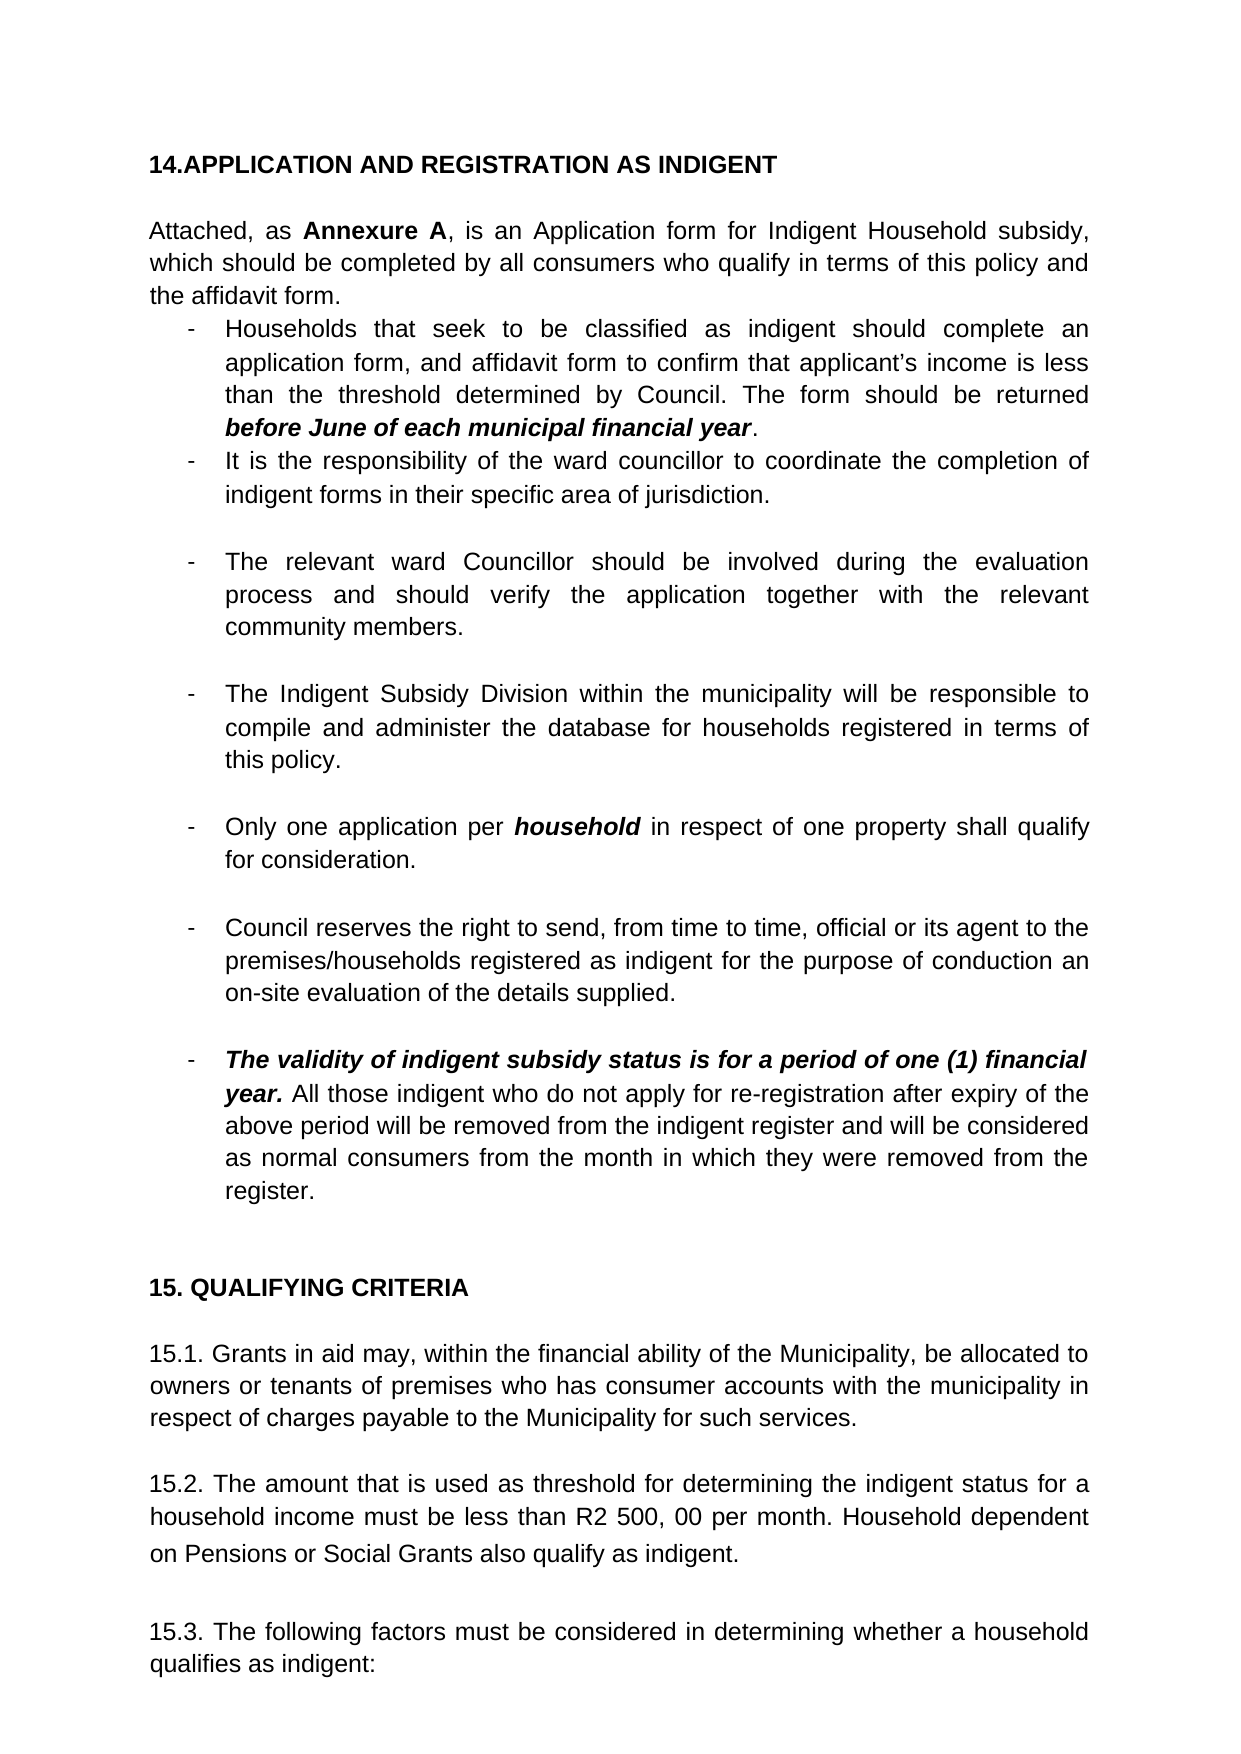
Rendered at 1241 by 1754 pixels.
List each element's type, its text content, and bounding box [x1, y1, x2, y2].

text 15.3. The following factors must be considered in determining whether a household qualifies as indigent: [148, 1617, 1091, 1678]
text Attached, as Annexure A, is an Application form for Indigent Household subsidy, which should be completed by all consumers who qualify in terms of this policy and the affidavit form. [148, 216, 1091, 309]
list Only one application per household in respect of one property shall qualify for consideration. [187, 811, 1091, 874]
list The relevant ward Councillor should be involved during the evaluation process and should verify the application together with the relevant community members. [187, 546, 1091, 641]
list The Indigent Subsidy Division within the municipality will be responsible to compile and administer the database for households registered in terms of this policy. [187, 678, 1091, 774]
subtitle 14.APPLICATION AND REGISTRATION AS INDIGENT [148, 150, 1091, 179]
text 15.1. Grants in aid may, within the financial ability of the Municipality, be allocated to owners or tenants of premises who has consumer accounts with the municipality in respect of charges payable to the Municipality for such services. [148, 1339, 1091, 1432]
list Households that seek to be classified as indigent should complete an application form, and affidavit form to confirm that applicant’s income is less than the threshold determined by Council. The form should be returned before June of each municipal financial year. [187, 313, 1091, 441]
subtitle 15. QUALIFYING CRITERIA [148, 1273, 1091, 1302]
list The validity of indigent subsidy status is for a period of one (1) financial year. All those indigent who do not apply for re-registration after expiry of the above period will be removed from the indigent register and will be considered as normal consumers from the month in which they were removed from the register. [187, 1044, 1091, 1204]
list It is the responsibility of the ward councillor to coordinate the completion of indigent forms in their specific area of jurisdiction. [187, 445, 1091, 508]
text 15.2. The amount that is used as threshold for determining the indigent status for a household income must be less than R2 500, 00 per month. Household dependent on Pensions or Social Grants also qualify as indigent. [148, 1469, 1091, 1568]
list Council reserves the right to send, from time to time, official or its agent to the premises/households registered as indigent for the purpose of conduction an on-site evaluation of the details supplied. [187, 912, 1091, 1007]
